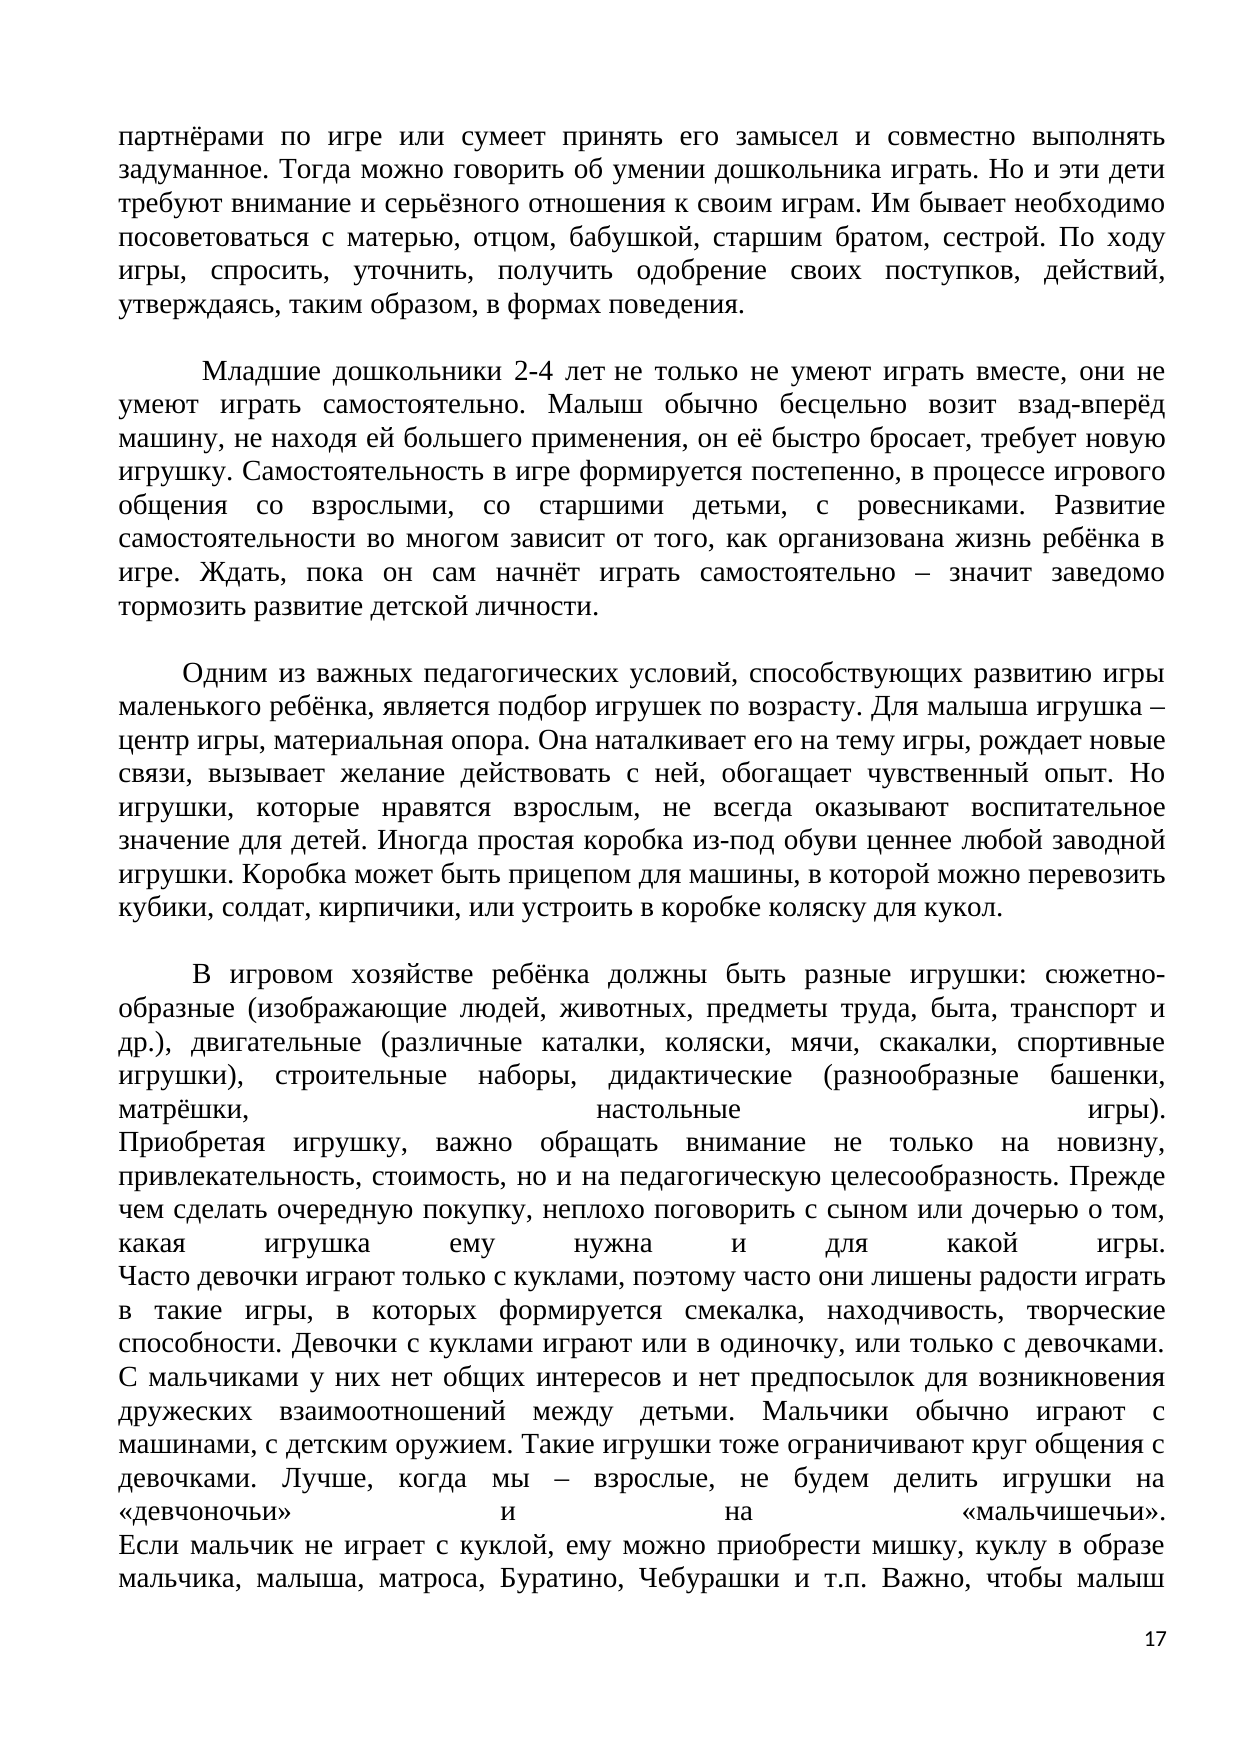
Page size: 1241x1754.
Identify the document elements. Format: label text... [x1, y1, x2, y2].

text Младшие дошкольники 2-4 лет не только не умеют играть вместе, они не умеют играть самостоятельно. Малыш обычно бесцельно возит взад-вперёд машину, не находя ей большего применения, он её быстро бросает, требует новую игрушку. Самостоятельность в игре формируется постепенно, в процессе игрового общения со взрослыми, со старшими детьми, с ровесниками. Развитие самостоятельности во многом зависит от того, как организована жизнь ребёнка в игре. Ждать, пока он сам начнёт играть самостоятельно – значит заведомо тормозить развитие детской личности. [118, 319, 1167, 621]
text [118, 118, 1167, 319]
text Одним из важных педагогических условий, способствующих развитию игры маленького ребёнка, является подбор игрушек по возрасту. Для малыша игрушка – центр игры, материальная опора. Она наталкивает его на тему игры, рождает новые связи, вызывает желание действовать с ней, обогащает чувственный опыт. Но игрушки, которые нравятся взрослым, не всегда оказывают воспитательное значение для детей. Иногда простая коробка из-под обуви ценнее любой заводной игрушки. Коробка может быть прицепом для машины, в которой можно перевозить кубики, солдат, кирпичики, или устроить в коробке коляску для кукол. [118, 621, 1167, 923]
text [118, 923, 1167, 1594]
